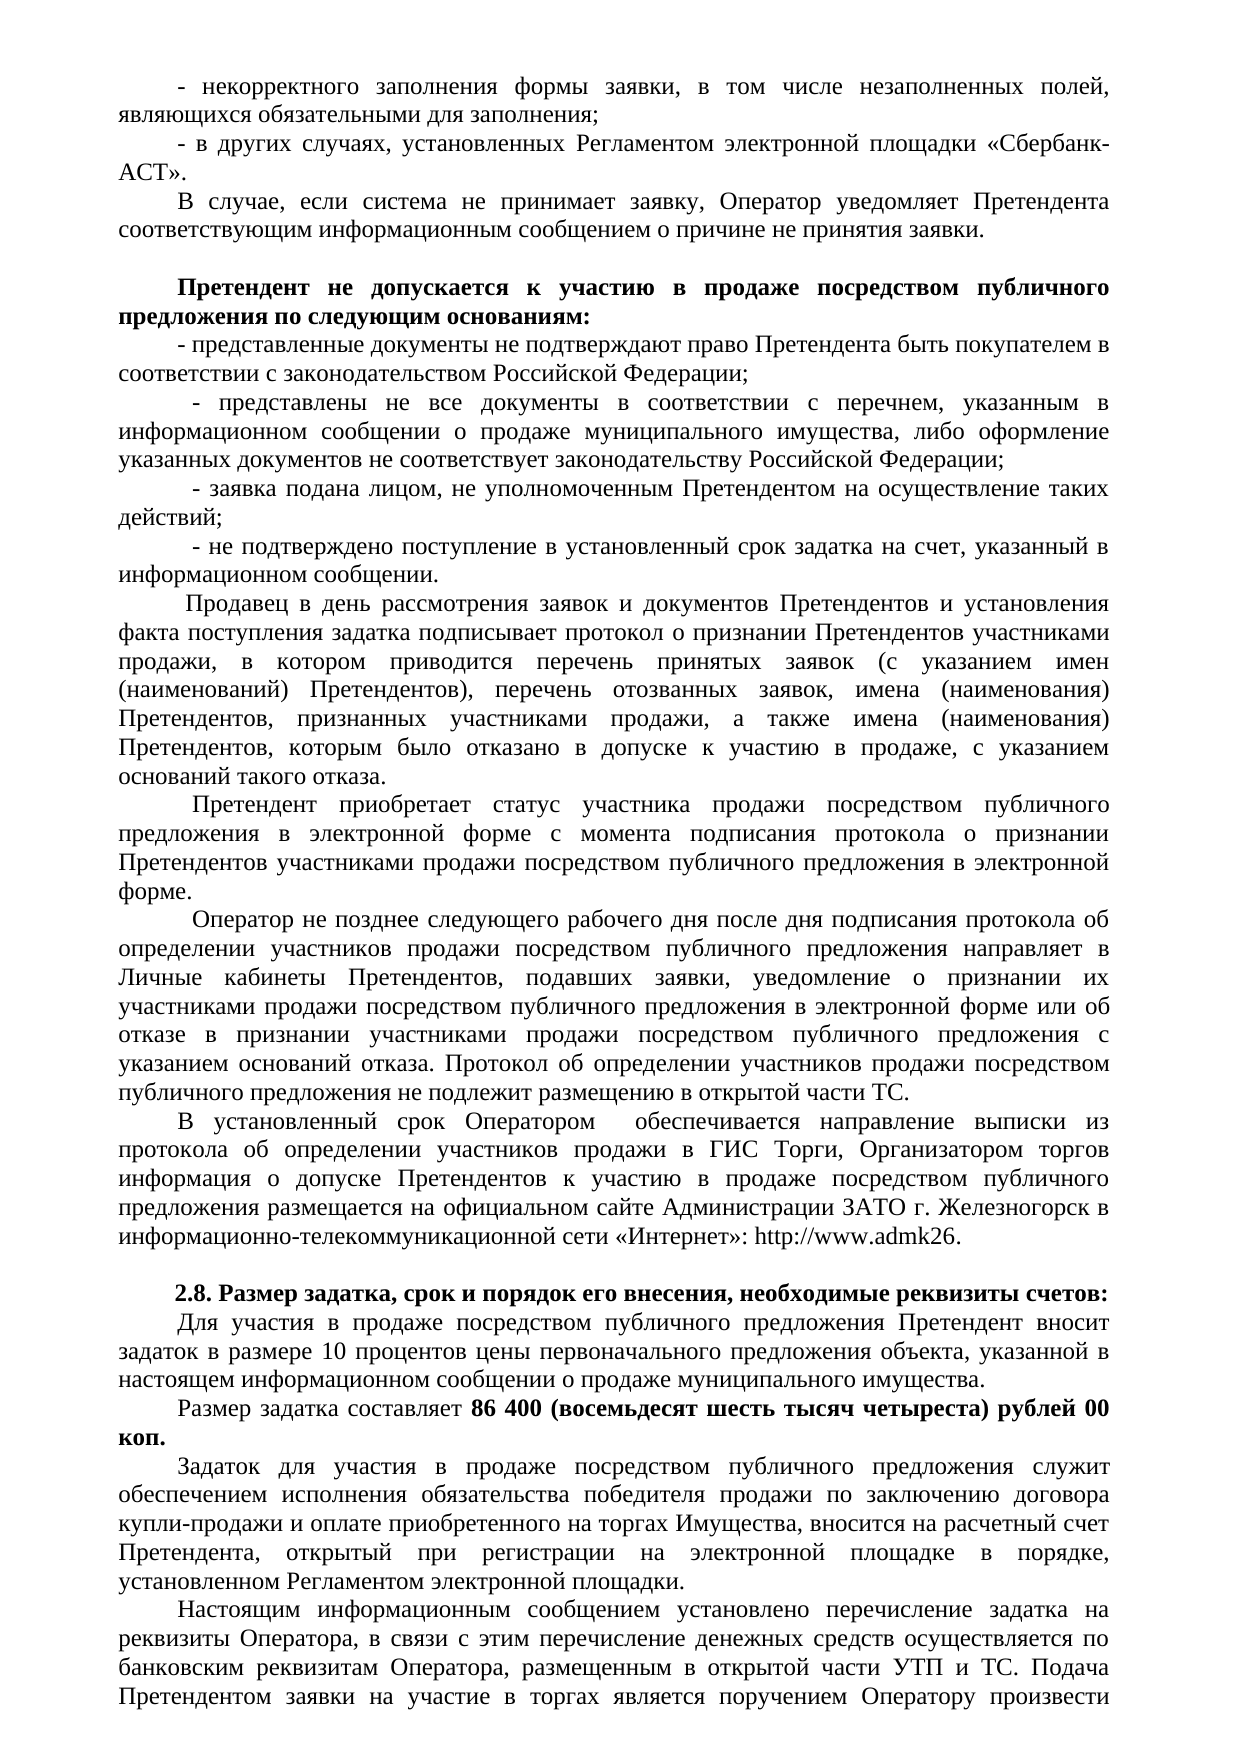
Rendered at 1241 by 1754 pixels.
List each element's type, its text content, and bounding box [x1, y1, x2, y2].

text - представленные документы не подтверждают право Претендента быть покупателем в соответствии с законодательством Российской Федерации; [118, 329, 1110, 387]
text Продавец в день рассмотрения заявок и документов Претендентов и установления факта поступления задатка подписывает протокол о признании Претендентов участниками продажи, в котором приводится перечень принятых заявок (с указанием имен (наименований) Претендентов), перечень отозванных заявок, имена (наименования) Претендентов, признанных участниками продажи, а также имена (наименования) Претендентов, которым было отказано в допуске к участию в продаже, с указанием оснований такого отказа. [118, 588, 1110, 789]
text - некорректного заполнения формы заявки, в том числе незаполненных полей, являющихся обязательными для заполнения; [118, 71, 1110, 128]
text Для участия в продаже посредством публичного предложения Претендент вносит задаток в размере 10 процентов цены первоначального предложения объекта, указанной в настоящем информационном сообщении о продаже муниципального имущества. [118, 1307, 1110, 1393]
text В установленный срок Оператором обеспечивается направление выписки из протокола об определении участников продажи в ГИС Торги, Организатором торгов информация о допуске Претендентов к участию в продаже посредством публичного предложения размещается на официальном сайте Администрации ЗАТО г. Железногорск в информационно-телекоммуникационной сети «Интернет»: http://www.admk26. [118, 1106, 1110, 1249]
text - заявка подана лицом, не уполномоченным Претендентом на осуществление таких действий; [118, 473, 1110, 531]
text - не подтверждено поступление в установленный срок задатка на счет, указанный в информационном сообщении. [118, 531, 1110, 588]
text 2.8. Размер задатка, срок и порядок его внесения, необходимые реквизиты счетов: [118, 1278, 1110, 1307]
text Оператор не позднее следующего рабочего дня после дня подписания протокола об определении участников продажи посредством публичного предложения направляет в Личные кабинеты Претендентов, подавших заявки, уведомление о признании их участниками продажи посредством публичного предложения в электронной форме или об отказе в признании участниками продажи посредством публичного предложения с указанием оснований отказа. Протокол об определении участников продажи посредством публичного предложения не подлежит размещению в открытой части ТС. [118, 904, 1110, 1106]
text - представлены не все документы в соответствии с перечнем, указанным в информационном сообщении о продаже муниципального имущества, либо оформление указанных документов не соответствует законодательству Российской Федерации; [118, 387, 1110, 473]
text Претендент не допускается к участию в продаже посредством публичного предложения по следующим основаниям: [118, 272, 1110, 329]
text В случае, если система не принимает заявку, Оператор уведомляет Претендента соответствующим информационным сообщением о причине не принятия заявки. [118, 186, 1110, 243]
text Размер задатка составляет 86 400 (восемьдесят шесть тысяч четыреста) рублей 00 коп. [118, 1393, 1110, 1451]
text - в других случаях, установленных Регламентом электронной площадки «Сбербанк-АСТ». [118, 128, 1110, 186]
text Претендент приобретает статус участника продажи посредством публичного предложения в электронной форме с момента подписания протокола о признании Претендентов участниками продажи посредством публичного предложения в электронной форме. [118, 789, 1110, 904]
text Задаток для участия в продаже посредством публичного предложения служит обеспечением исполнения обязательства победителя продажи по заключению договора купли-продажи и оплате приобретенного на торгах Имущества, вносится на расчетный счет Претендента, открытый при регистрации на электронной площадке в порядке, установленном Регламентом электронной площадки. [118, 1451, 1110, 1594]
